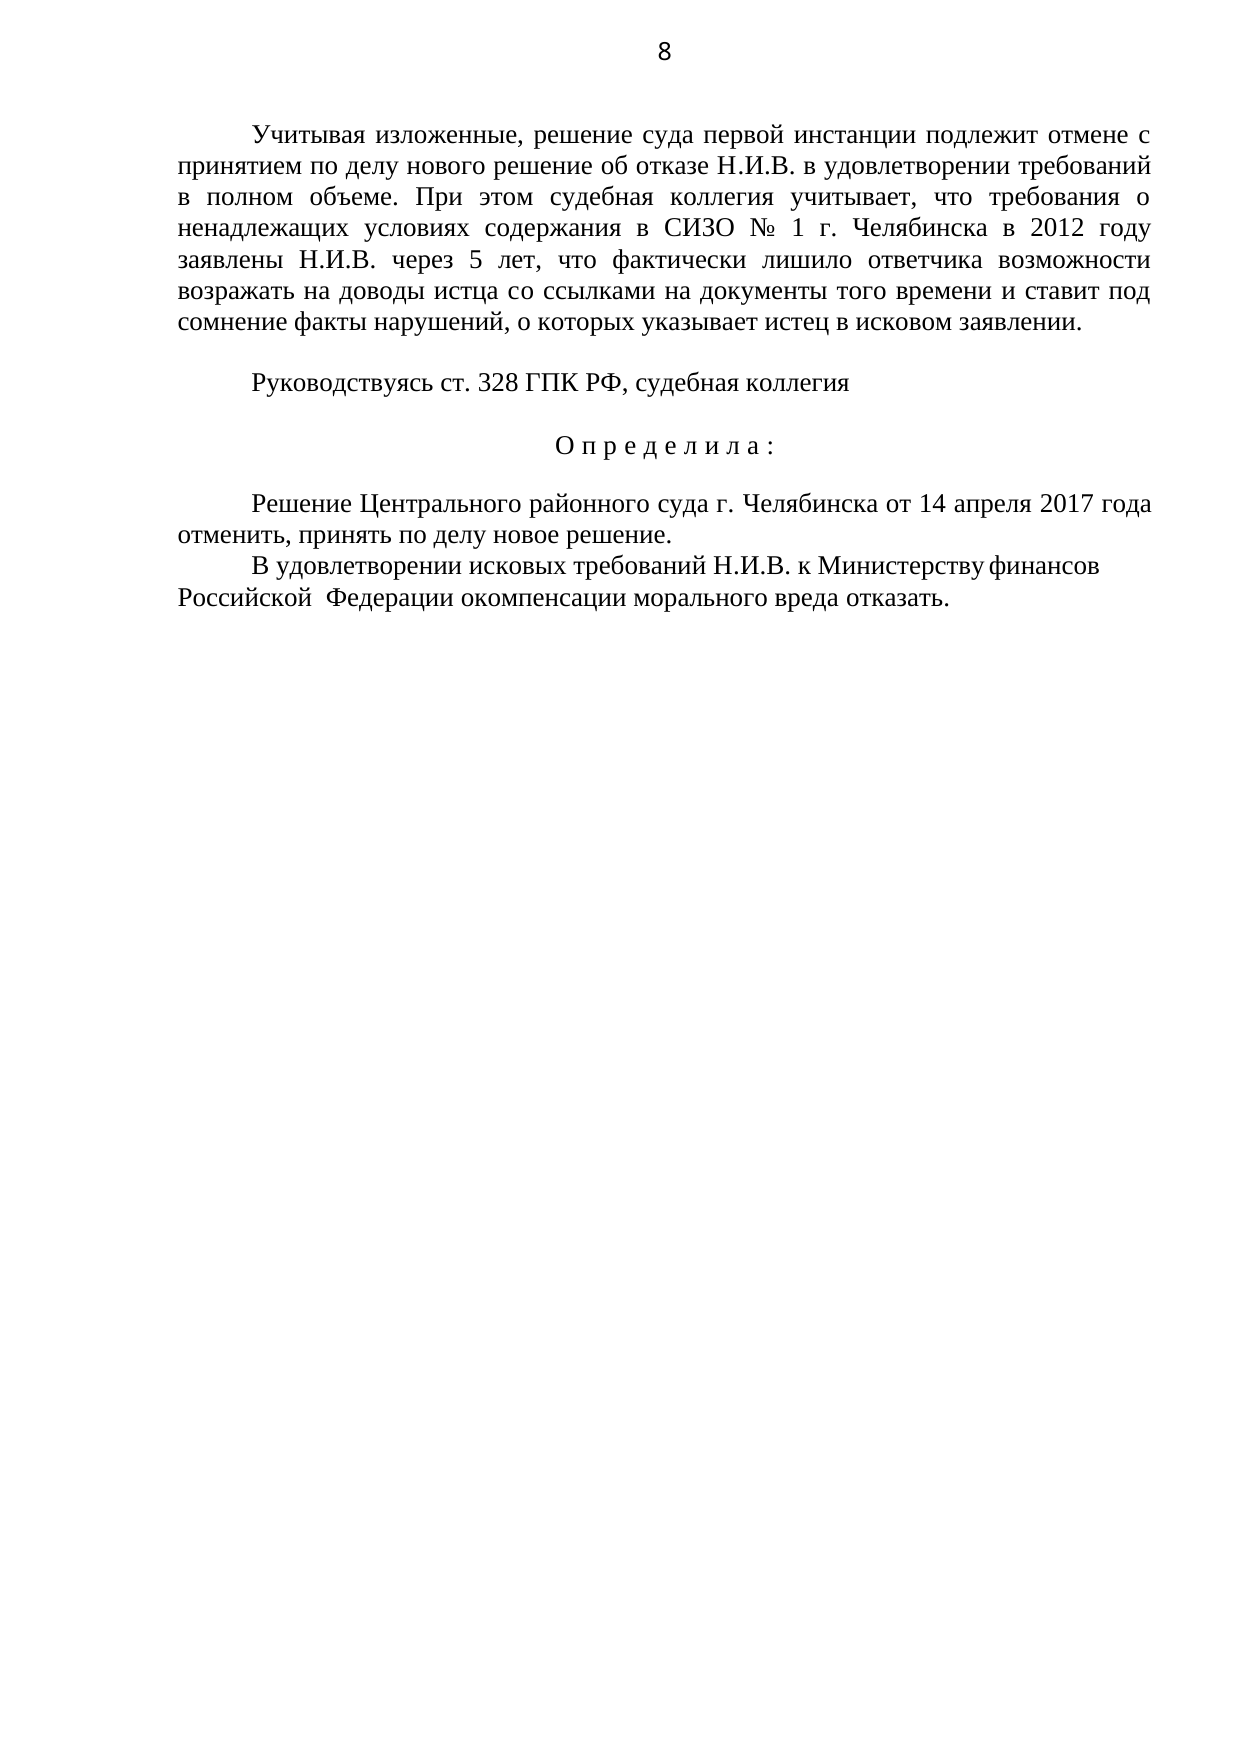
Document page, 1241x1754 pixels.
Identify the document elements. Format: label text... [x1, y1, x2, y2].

text Руководствуясь ст. 328 ГПК РФ, судебная коллегия [177, 366, 1152, 397]
text Определила: [177, 429, 1152, 460]
text Учитывая изложенные, решение суда первой инстанции подлежит отмене с принятием по делу нового решение об отказе Н.И.В. в удовлетворении требований в полном объеме. При этом судебная коллегия учитывает, что требования о ненадлежащих условиях содержания в СИЗО № 1 г. Челябинска в 2012 году заявлены Н.И.В. через 5 лет, что фактически лишило ответчика возможности возражать на доводы истца со ссылками на документы того времени и ставит под сомнение факты нарушений, о которых указывает истец в исковом заявлении. [177, 118, 1152, 336]
text Решение Центрального районного суда г. Челябинска от 14 апреля 2017 года отменить, принять по делу новое решение. [177, 487, 1152, 549]
text В удовлетворении исковых требований Н.И.В. к Министерству финансов Российской Федерации окомпенсации морального вреда отказать. [177, 549, 1152, 612]
